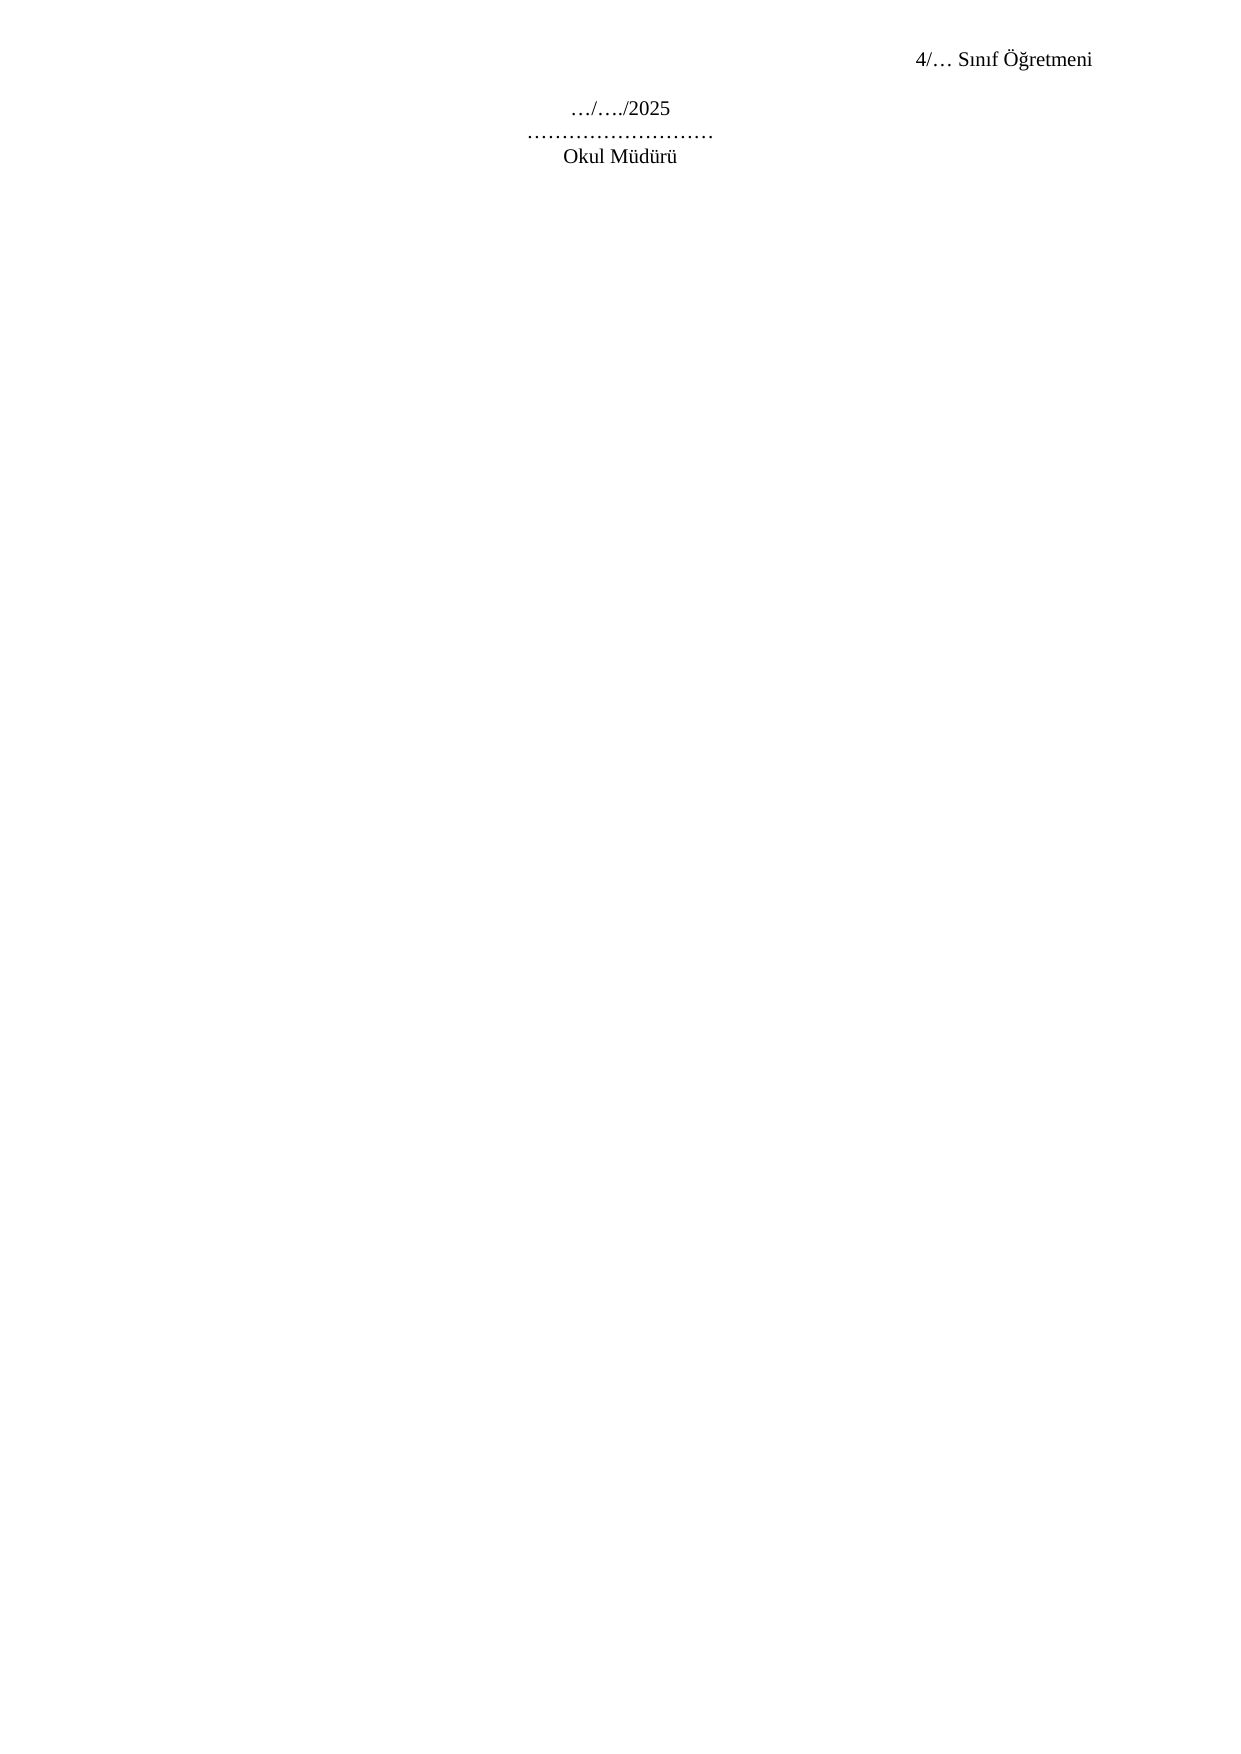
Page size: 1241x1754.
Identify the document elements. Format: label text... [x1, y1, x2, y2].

text Okul Müdürü [148, 143, 1092, 168]
text ……………………… [148, 119, 1092, 143]
text 4/… Sınıf Öğretmeni [148, 47, 1092, 71]
text …/…./2025 [148, 95, 1092, 119]
